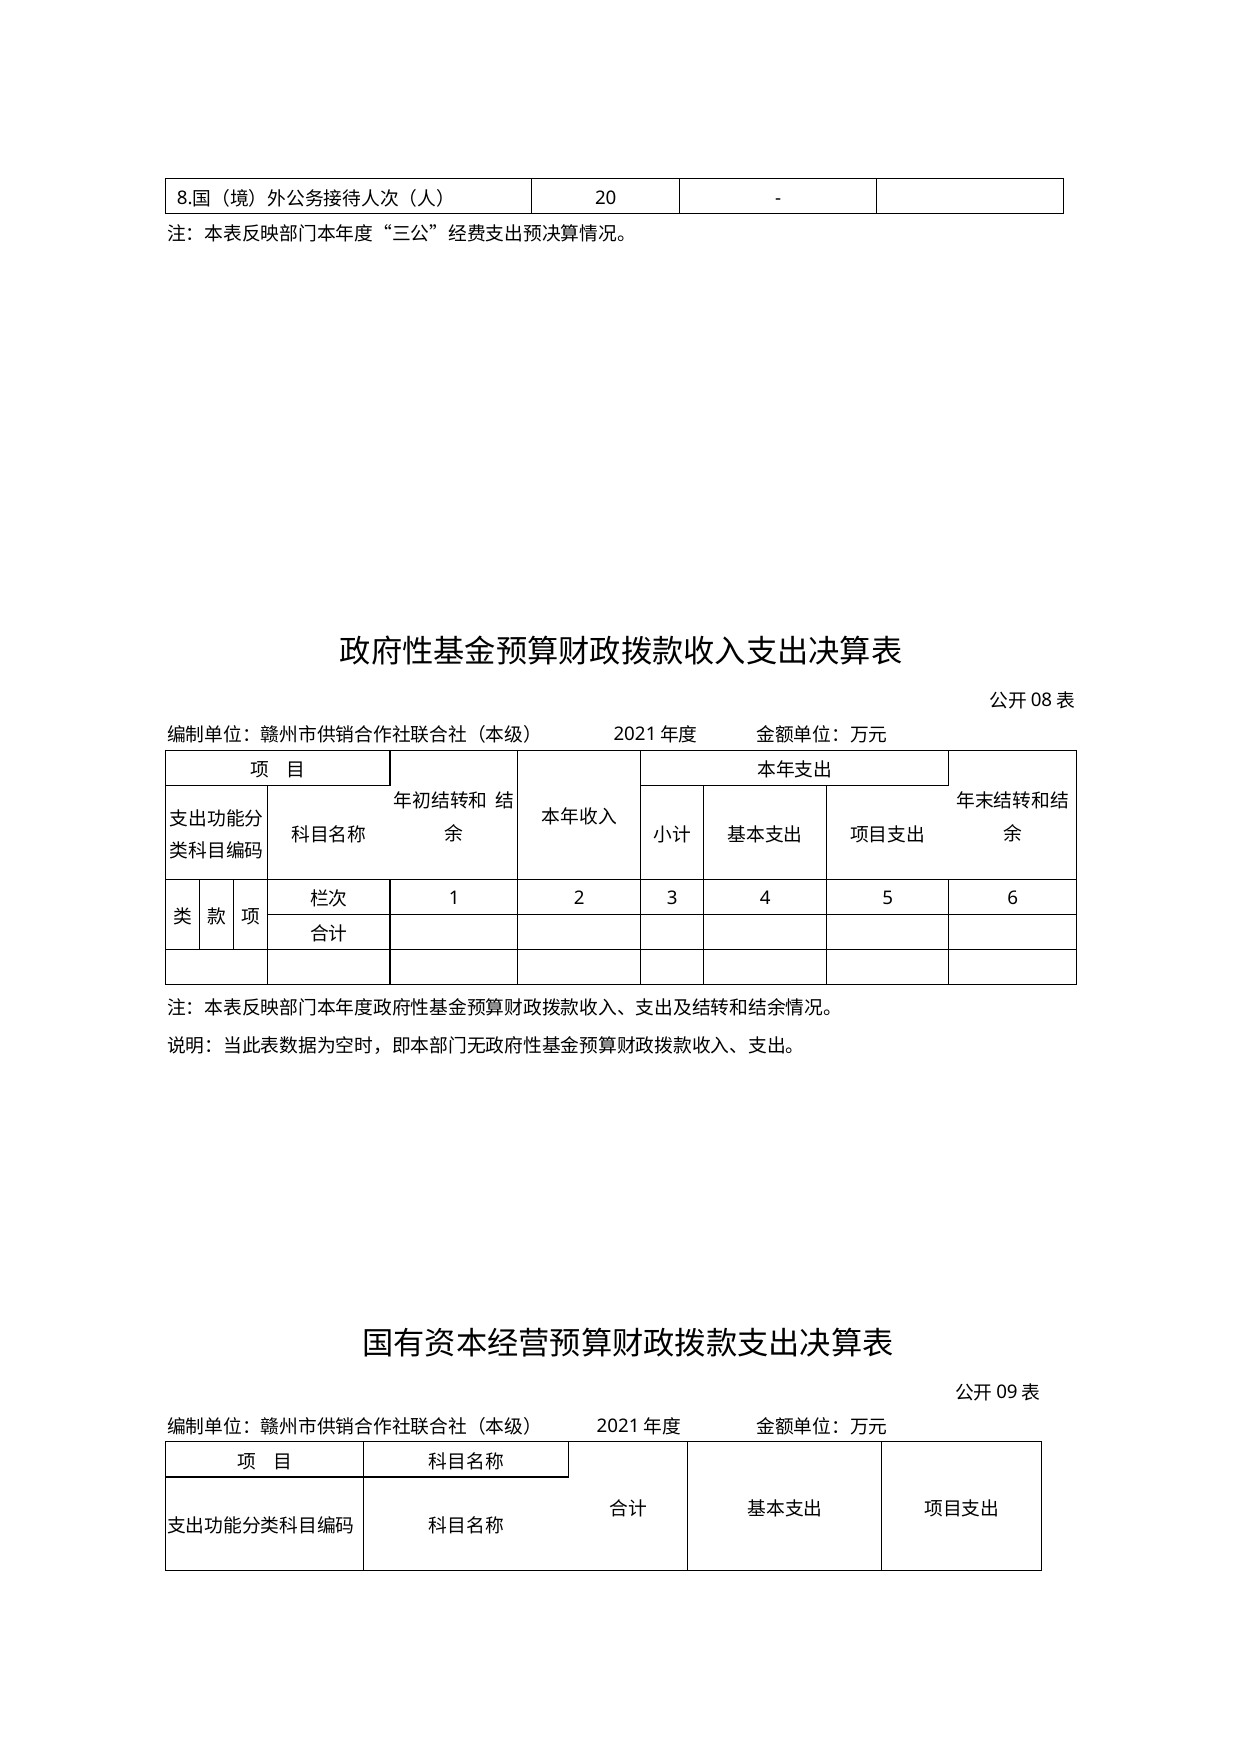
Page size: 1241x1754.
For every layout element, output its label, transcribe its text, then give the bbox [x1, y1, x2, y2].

table_cell [641, 915, 703, 949]
table_cell 20 [532, 179, 679, 213]
table_cell 类 [166, 880, 199, 949]
table_cell 款 [200, 880, 233, 949]
table_cell 6 [949, 880, 1076, 914]
table_cell 公开09表 [165, 1373, 1041, 1407]
table_cell [949, 915, 1076, 949]
table_cell 5 [827, 880, 948, 914]
table_cell 公开08表 [165, 682, 1076, 716]
table_cell 本年收入 [518, 751, 640, 879]
table_cell 科目名称 [364, 1478, 568, 1570]
table_header 政府性基金预算财政拨款收入支出决算表 [165, 615, 1076, 682]
table_cell 编制单位：赣州市供销合作社联合社（本级） 2021年度 金额单位：万元 [165, 716, 1076, 750]
table_cell 基本支出 [704, 786, 826, 879]
table_cell 支出功能分类科目编码 [166, 786, 267, 879]
table_cell [166, 950, 267, 984]
table_cell [949, 950, 1076, 984]
table_cell 项目支出 [827, 786, 948, 879]
table_cell 合计 [268, 915, 389, 949]
table_cell [877, 179, 1063, 213]
table_cell 合计 [568, 1442, 687, 1570]
table_cell [827, 950, 948, 984]
table_cell 科目名称 [268, 786, 390, 879]
table_cell 注：本表反映部门本年度政府性基金预算财政拨款收入、支出及结转和结余情况。 [165, 985, 1076, 1026]
table_cell [518, 950, 640, 984]
table_cell 1 [391, 880, 517, 914]
table_cell 年初结转和 结余 [390, 751, 517, 879]
table_cell [518, 915, 640, 949]
table_cell 科目名称 [364, 1442, 568, 1476]
table_header 国有资本经营预算财政拨款支出决算表 [165, 1307, 1041, 1373]
table_cell 本年支出 [641, 751, 948, 785]
table_cell 支出功能分类科目编码 [166, 1478, 363, 1570]
table_cell [704, 950, 826, 984]
table_cell [391, 950, 517, 984]
table_cell [641, 950, 703, 984]
table_cell [268, 950, 389, 984]
table_cell 说明：当此表数据为空时，即本部门无政府性基金预算财政拨款收入、支出。 [165, 1026, 1076, 1060]
table_cell 4 [704, 880, 826, 914]
table_cell 编制单位：赣州市供销合作社联合社（本级） 2021年度 金额单位：万元 [165, 1407, 1041, 1441]
table_cell 年末结转和结余 [949, 751, 1076, 879]
table_cell [391, 915, 517, 949]
table_cell 注：本表反映部门本年度“三公”经费支出预决算情况。 [165, 214, 1064, 248]
table_cell [827, 915, 948, 949]
table_cell 项 [234, 880, 267, 949]
table_cell [704, 915, 826, 949]
table_cell 项 目 [166, 751, 389, 785]
table_cell 2 [518, 880, 640, 914]
table_cell 小计 [641, 786, 703, 879]
table_cell 基本支出 [688, 1442, 881, 1570]
table_cell 项目支出 [882, 1442, 1041, 1570]
table_cell 8.国（境）外公务接待人次（人） [166, 179, 531, 213]
table_cell 栏次 [268, 880, 389, 914]
table_cell 项 目 [166, 1442, 363, 1476]
table_cell - [680, 179, 876, 213]
table_cell 3 [641, 880, 703, 914]
